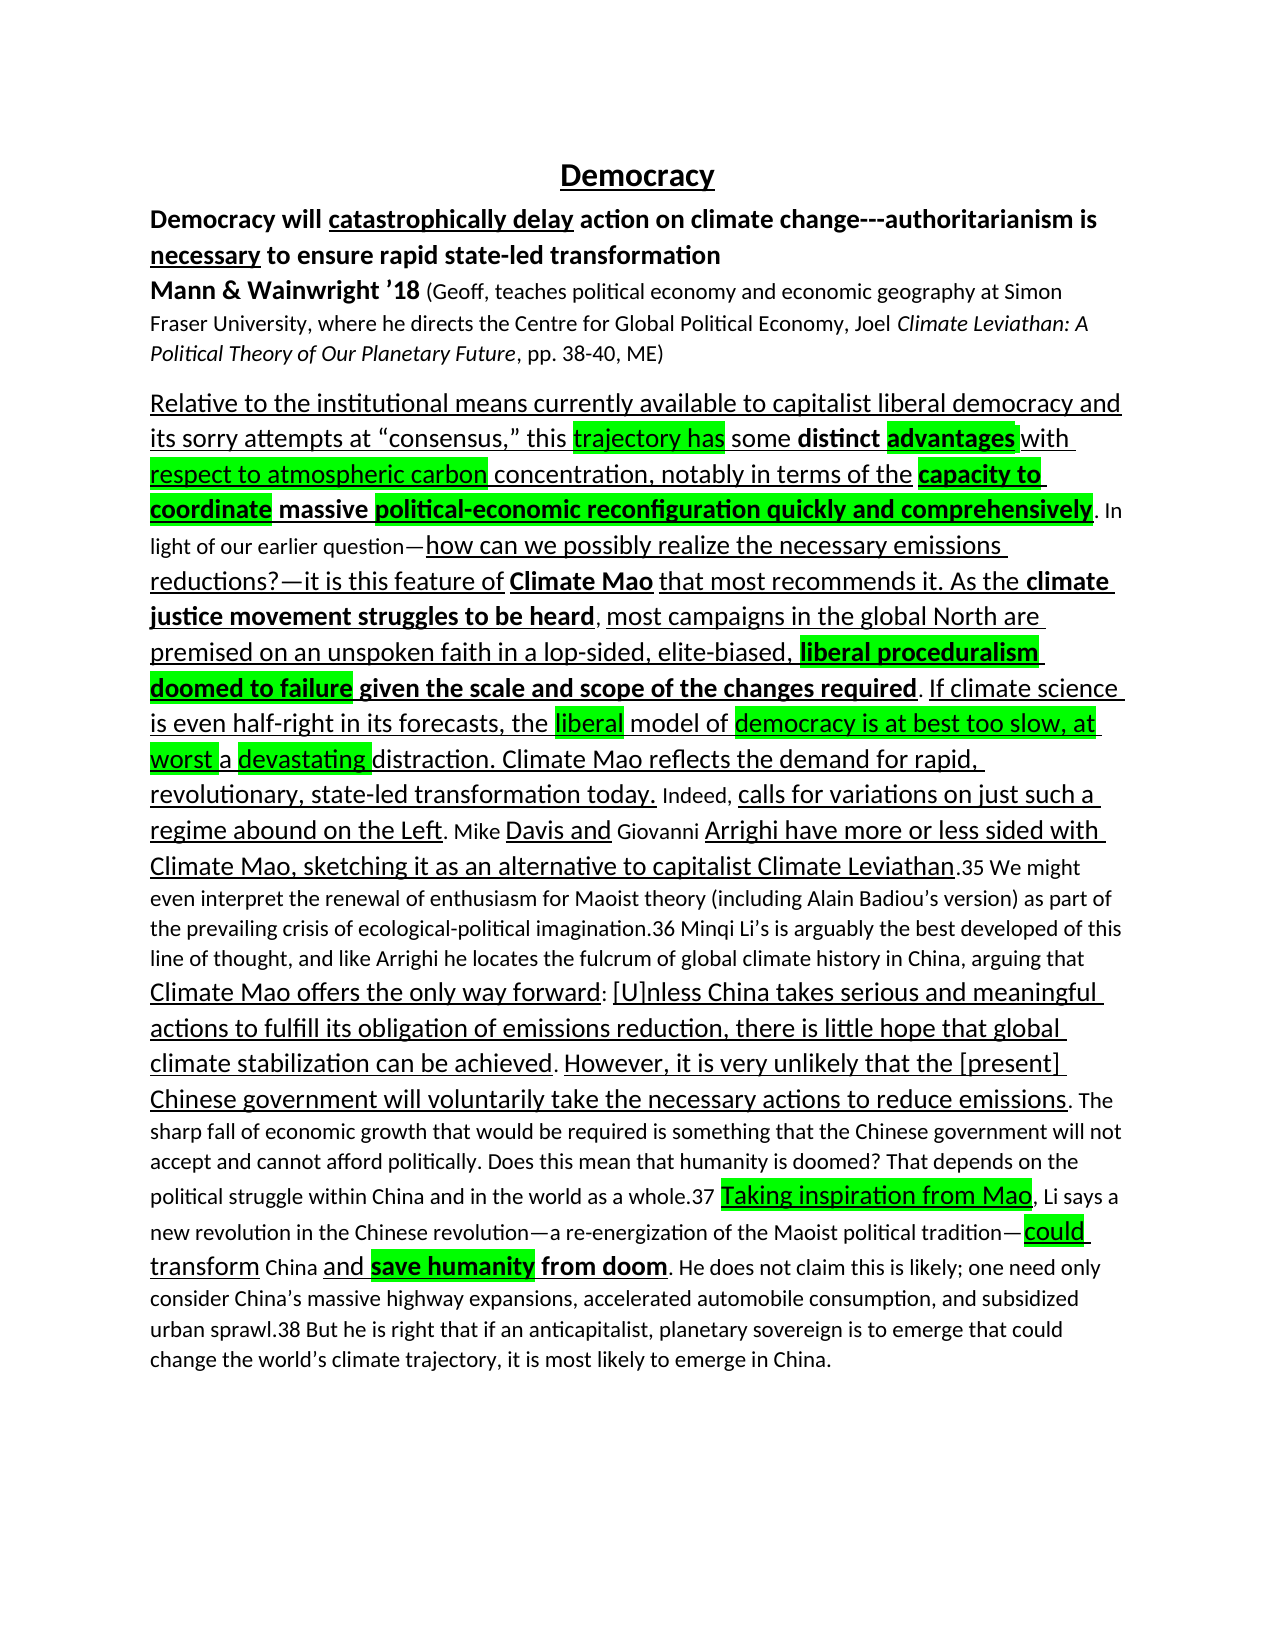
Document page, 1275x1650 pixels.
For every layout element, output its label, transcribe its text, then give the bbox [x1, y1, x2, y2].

text Mann & Wainwright ’18 (Geoff, teaches political economy and economic geography at Simon Fraser University, where he directs the Centre for Global Political Economy, Joel Climate Leviathan: A Political Theory of Our Planetary Future, pp. 38-40, ME) [150, 273, 1125, 367]
subtitle Democracy will catastrophically delay action on climate change---authoritarianism is necessary to ensure rapid state-led transformation [150, 202, 1125, 271]
subtitle Democracy [150, 154, 1125, 195]
text Relative to the institutional means currently available to capitalist liberal democracy and its sorry attempts at “consensus,” this trajectory has some distinct advantages with respect to atmospheric carbon concentration, notably in terms of the capacity to coordinate massive political-economic reconfiguration quickly and comprehensively. In light of our earlier question—how can we possibly realize the necessary emissions reductions?—it is this feature of Climate Mao that most recommends it. As the climate justice movement struggles to be heard, most campaigns in the global North are premised on an unspoken faith in a lop-sided, elite-biased, liberal proceduralism doomed to failure given the scale and scope of the changes required. If climate science is even half-right in its forecasts, the liberal model of democracy is at best too slow, at worst a devastating distraction. Climate Mao reflects the demand for rapid, revolutionary, state-led transformation today. Indeed, calls for variations on just such a regime abound on the Left. Mike Davis and Giovanni Arrighi have more or less sided with Climate Mao, sketching it as an alternative to capitalist Climate Leviathan.35 We might even interpret the renewal of enthusiasm for Maoist theory (including Alain Badiou’s version) as part of the prevailing crisis of ecological-political imagination.36 Minqi Li’s is arguably the best developed of this line of thought, and like Arrighi he locates the fulcrum of global climate history in China, arguing that Climate Mao offers the only way forward: [U]nless China takes serious and meaningful actions to fulfill its obligation of emissions reduction, there is little hope that global climate stabilization can be achieved. However, it is very unlikely that the [present] Chinese government will voluntarily take the necessary actions to reduce emissions. The sharp fall of economic growth that would be required is something that the Chinese government will not accept and cannot afford politically. Does this mean that humanity is doomed? That depends on the political struggle within China and in the world as a whole.37 Taking inspiration from Mao, Li says a new revolution in the Chinese revolution—a re-energization of the Maoist political tradition—could transform China and save humanity from doom. He does not claim this is likely; one need only consider China’s massive highway expansions, accelerated automobile consumption, and subsidized urban sprawl.38 But he is right that if an anticapitalist, planetary sovereign is to emerge that could change the world’s climate trajectory, it is most likely to emerge in China. [150, 386, 1125, 1373]
